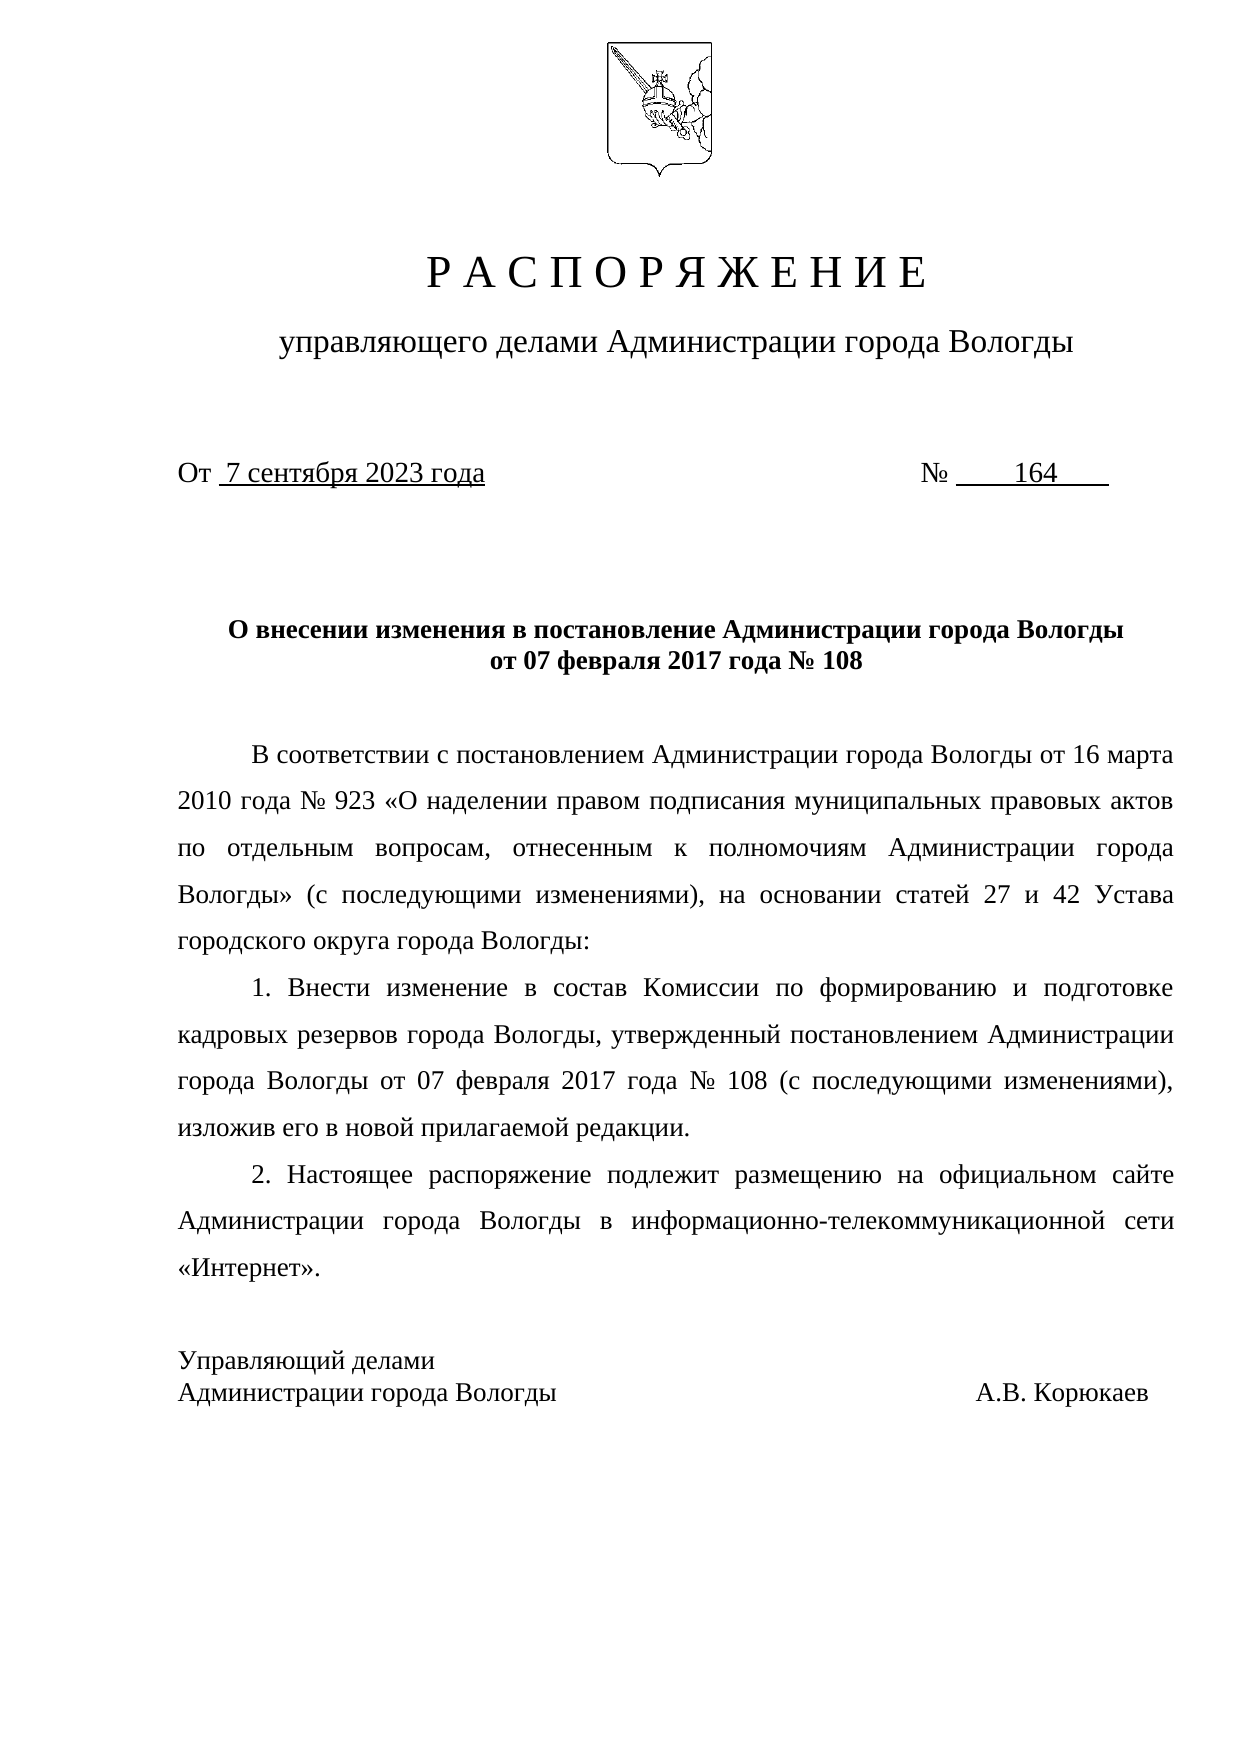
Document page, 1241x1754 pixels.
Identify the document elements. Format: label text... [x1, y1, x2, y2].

text О внесении изменения в постановление Администрации города Вологды [177, 613, 1175, 644]
text 2. Настоящее распоряжение подлежит размещению на официальном сайте Администрации города Вологды в информационно-телекоммуникационной сети «Интернет». [177, 1158, 1175, 1282]
picture [604, 39, 714, 178]
text от 07 февраля 2017 года № 108 [177, 644, 1175, 676]
text Администрации города Вологды А.В. Корюкаев [177, 1376, 1175, 1407]
text В соответствии с постановлением Администрации города Вологды от 16 марта 2010 года № 923 «О наделении правом подписания муниципальных правовых актов по отдельным вопросам, отнесенным к полномочиям Администрации города Вологды» (с последующими изменениями), на основании статей 27 и 42 Устава городского округа города Вологды: [177, 738, 1175, 956]
text Р А С П О Р Я Ж Е Н И Е [177, 244, 1175, 297]
text управляющего делами Администрации города Вологды [177, 321, 1175, 359]
text 1. Внести изменение в состав Комиссии по формированию и подготовке кадровых резервов города Вологды, утвержденный постановлением Администрации города Вологды от 07 февраля 2017 года № 108 (с последующими изменениями), изложив его в новой прилагаемой редакции. [177, 971, 1175, 1142]
subtitle От 7 сентября 2023 года № 164 [177, 455, 1175, 489]
text Управляющий делами [177, 1344, 1175, 1376]
